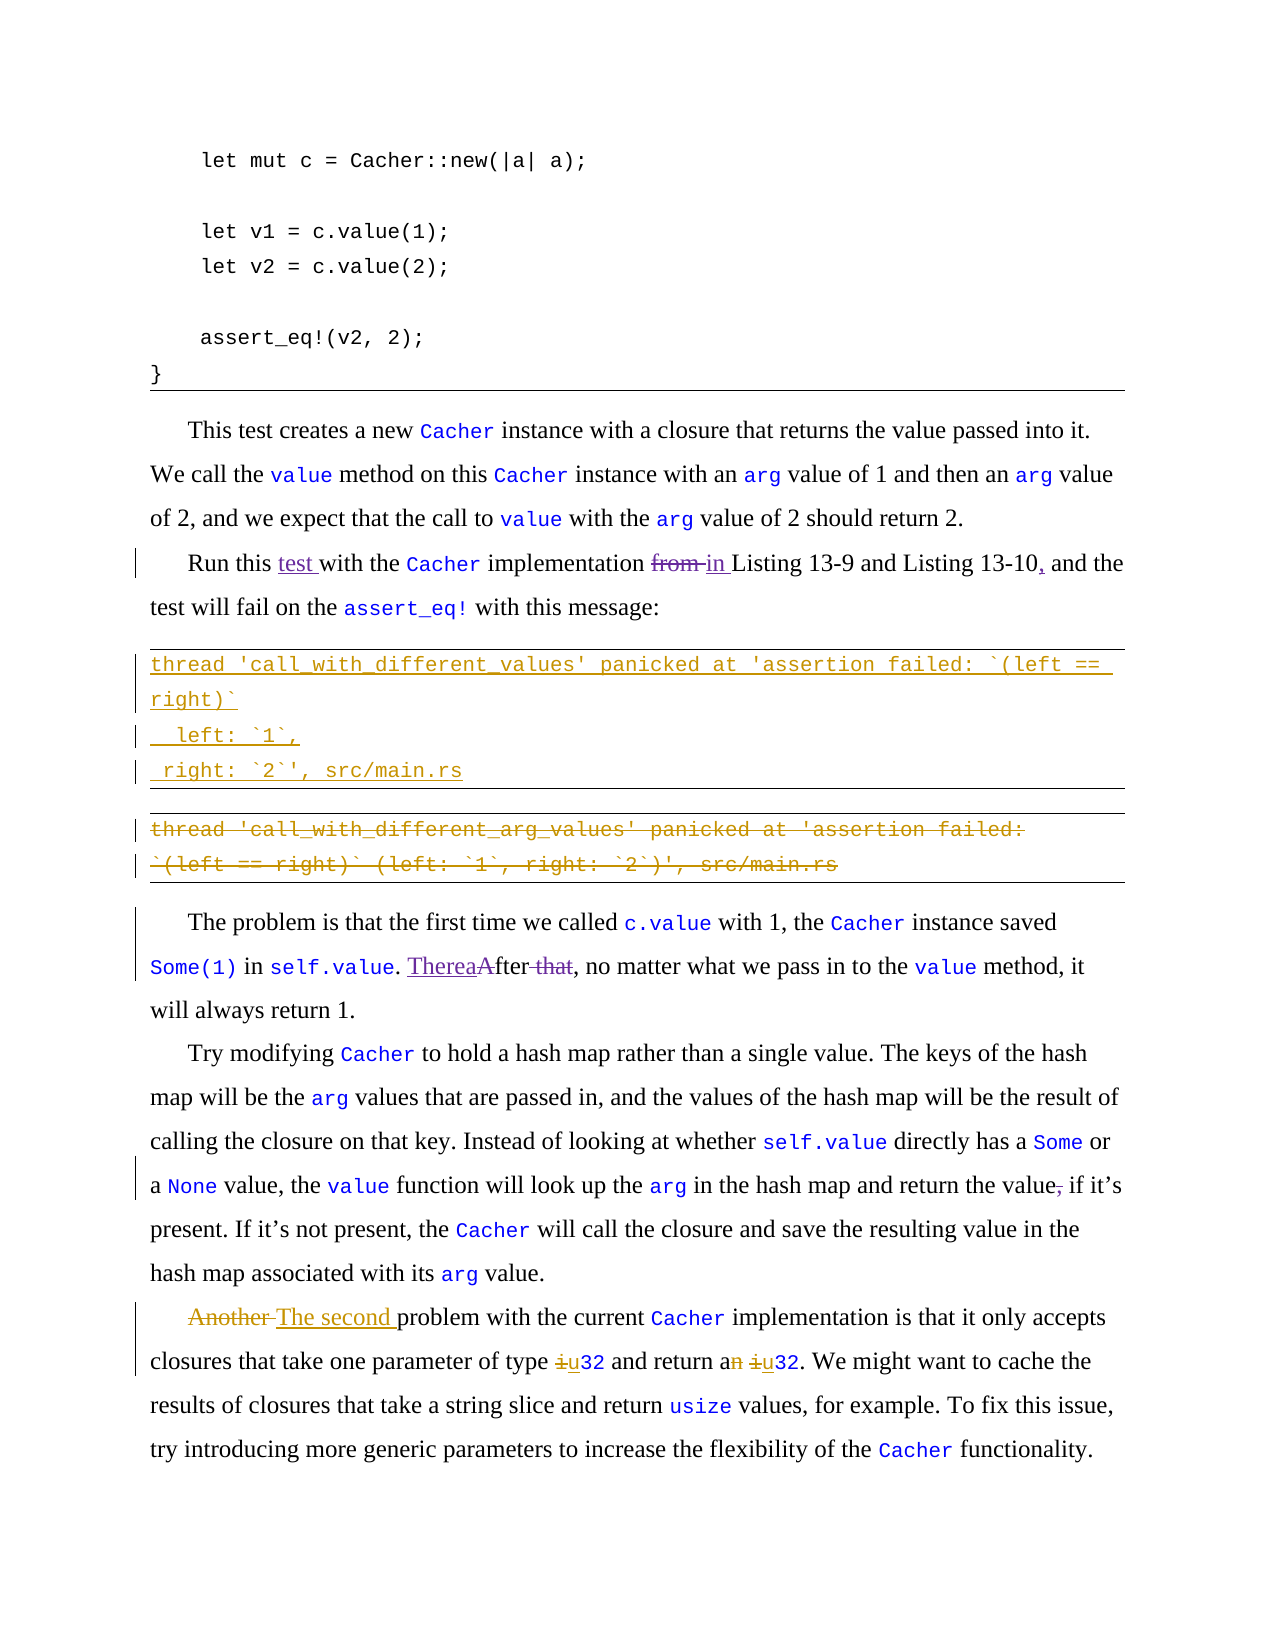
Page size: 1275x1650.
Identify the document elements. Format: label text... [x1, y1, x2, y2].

text let mut c = Cacher::new(|a| a); [150, 150, 1125, 174]
text problem with the current Cacher implementation is that it only accepts closures that take one parameter of type 32 and return a 32. We might want to cache the results of closures that take a string slice and return usize values, for example. To fix this issue, try introducing more generic parameters to increase the flexibility of the Cacher functionality. [150, 1302, 1125, 1464]
text } [150, 362, 1125, 390]
text Run this with the Cacher implementation Listing 13-9 and Listing 13-10 and the test will fail on the assert_eq! with this message: [150, 548, 1125, 621]
text let v1 = c.value(1); [150, 221, 1125, 244]
text The problem is that the first time we called c.value with 1, the Cacher instance saved Some(1) in self.value. fter, no matter what we pass in to the value method, it will always return 1. [150, 907, 1125, 1024]
text assert_eq!(v2, 2); [150, 327, 1125, 351]
text Try modifying Cacher to hold a hash map rather than a single value. The keys of the hash map will be the arg values that are passed in, and the values of the hash map will be the result of calling the closure on that key. Instead of looking at whether self.value directly has a Some or a None value, the value function will look up the arg in the hash map and return the value if it’s present. If it’s not present, the Cacher will call the closure and save the resulting value in the hash map associated with its arg value. [150, 1038, 1125, 1287]
text This test creates a new Cacher instance with a closure that returns the value passed into it. We call the value method on this Cacher instance with an arg value of 1 and then an arg value of 2, and we expect that the call to value with the arg value of 2 should return 2. [150, 416, 1125, 533]
text let v2 = c.value(2); [150, 256, 1125, 280]
